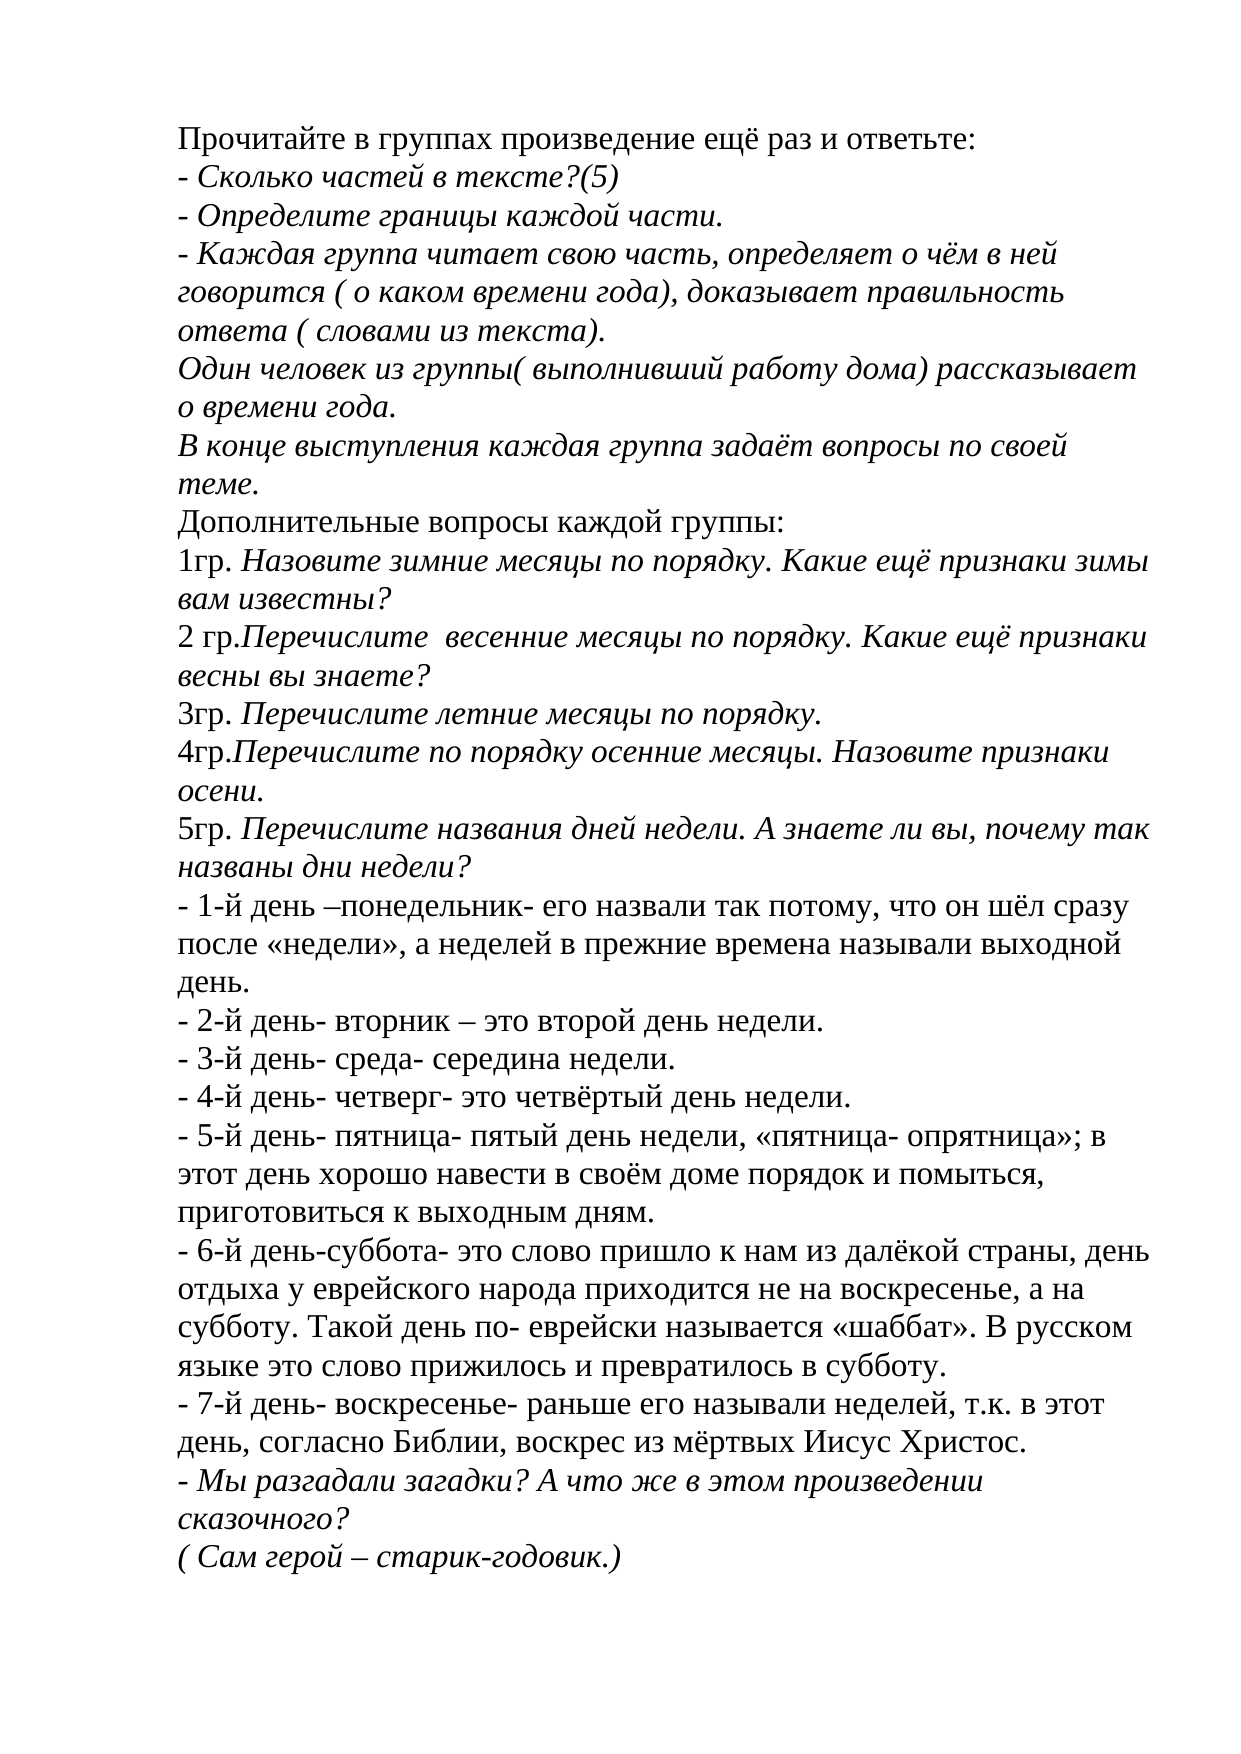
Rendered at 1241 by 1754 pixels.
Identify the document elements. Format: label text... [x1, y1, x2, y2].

text 1гр. Назовите зимние месяцы по порядку. Какие ещё признаки зимы вам известны? [177, 540, 1152, 616]
text Один человек из группы( выполнивший работу дома) рассказывает о времени года. [177, 348, 1152, 425]
text - 7-й день- воскресенье- раньше его называли неделей, т.к. в этот день, согласно Библии, воскрес из мёртвых Иисус Христос. [177, 1383, 1152, 1460]
text - 5-й день- пятница- пятый день недели, «пятница- опрятница»; в этот день хорошо навести в своём доме порядок и помыться, приготовиться к выходным дням. [177, 1115, 1152, 1230]
text - 3-й день- среда- середина недели. [177, 1038, 1152, 1076]
text 2 гр.Перечислите весенние месяцы по порядку. Какие ещё признаки весны вы знаете? [177, 616, 1152, 693]
text - Определите границы каждой части. [177, 195, 1152, 233]
text - Сколько частей в тексте?(5) [177, 156, 1152, 195]
text 4гр.Перечислите по порядку осенние месяцы. Назовите признаки осени. [177, 731, 1152, 808]
text Дополнительные вопросы каждой группы: [177, 501, 1152, 540]
text - 2-й день- вторник – это второй день недели. [177, 1000, 1152, 1038]
text 3гр. Перечислите летние месяцы по порядку. [177, 693, 1152, 731]
text - 4-й день- четверг- это четвёртый день недели. [177, 1076, 1152, 1115]
text В конце выступления каждая группа задаёт вопросы по своей теме. [177, 425, 1152, 501]
text - 6-й день-суббота- это слово пришло к нам из далёкой страны, день отдыха у еврейского народа приходится не на воскресенье, а на субботу. Такой день по- еврейски называется «шаббат». В русском языке это слово прижилось и превратилось в субботу. [177, 1230, 1152, 1383]
text 5гр. Перечислите названия дней недели. А знаете ли вы, почему так названы дни недели? [177, 808, 1152, 885]
text - Мы разгадали загадки? А что же в этом произведении сказочного? [177, 1460, 1152, 1536]
text Прочитайте в группах произведение ещё раз и ответьте: [177, 118, 1152, 156]
text - Каждая группа читает свою часть, определяет о чём в ней говорится ( о каком времени года), доказывает правильность ответа ( словами из текста). [177, 233, 1152, 348]
text ( Сам герой – старик-годовик.) [177, 1536, 1152, 1575]
text - 1-й день –понедельник- его назвали так потому, что он шёл сразу после «недели», а неделей в прежние времена называли выходной день. [177, 885, 1152, 1000]
